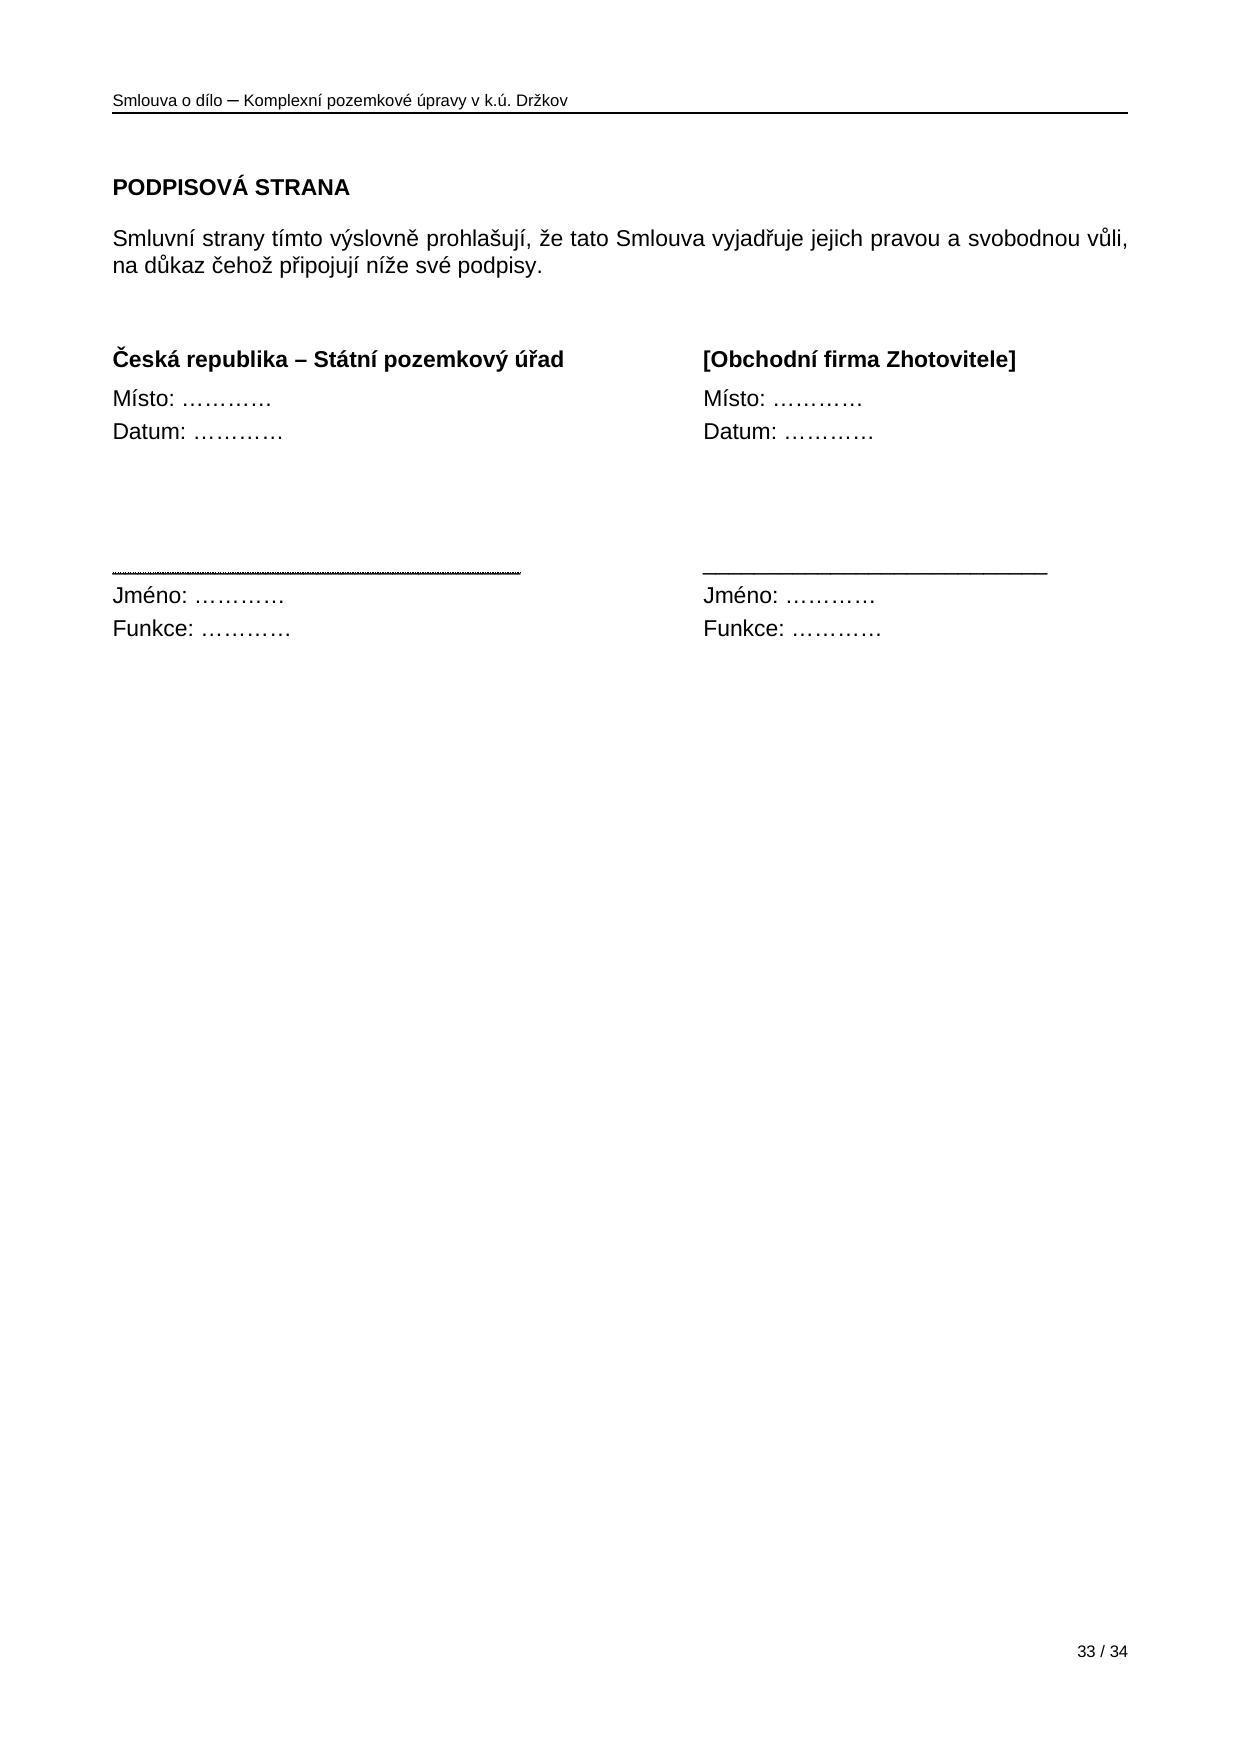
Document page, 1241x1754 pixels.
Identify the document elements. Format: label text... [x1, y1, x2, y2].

text PODPISOVÁ STRANA [112, 174, 1128, 200]
text Jméno: ………… Jméno: ………… [112, 582, 1128, 608]
text Česká republika – Státní pozemkový úřad [Obchodní firma Zhotovitele] [112, 346, 1128, 372]
text Datum: ………… Datum: ………… [112, 418, 1128, 444]
text ________________________________ ___________________________ [112, 549, 1128, 576]
text Místo: ………… Místo: ………… [112, 385, 1128, 411]
text Funkce: ………… Funkce: ………… [112, 614, 1128, 641]
text Smluvní strany tímto výslovně prohlašují, že tato Smlouva vyjadřuje jejich pravou a svobodnou vůli, na důkaz čehož připojují níže své podpisy. [112, 225, 1128, 278]
